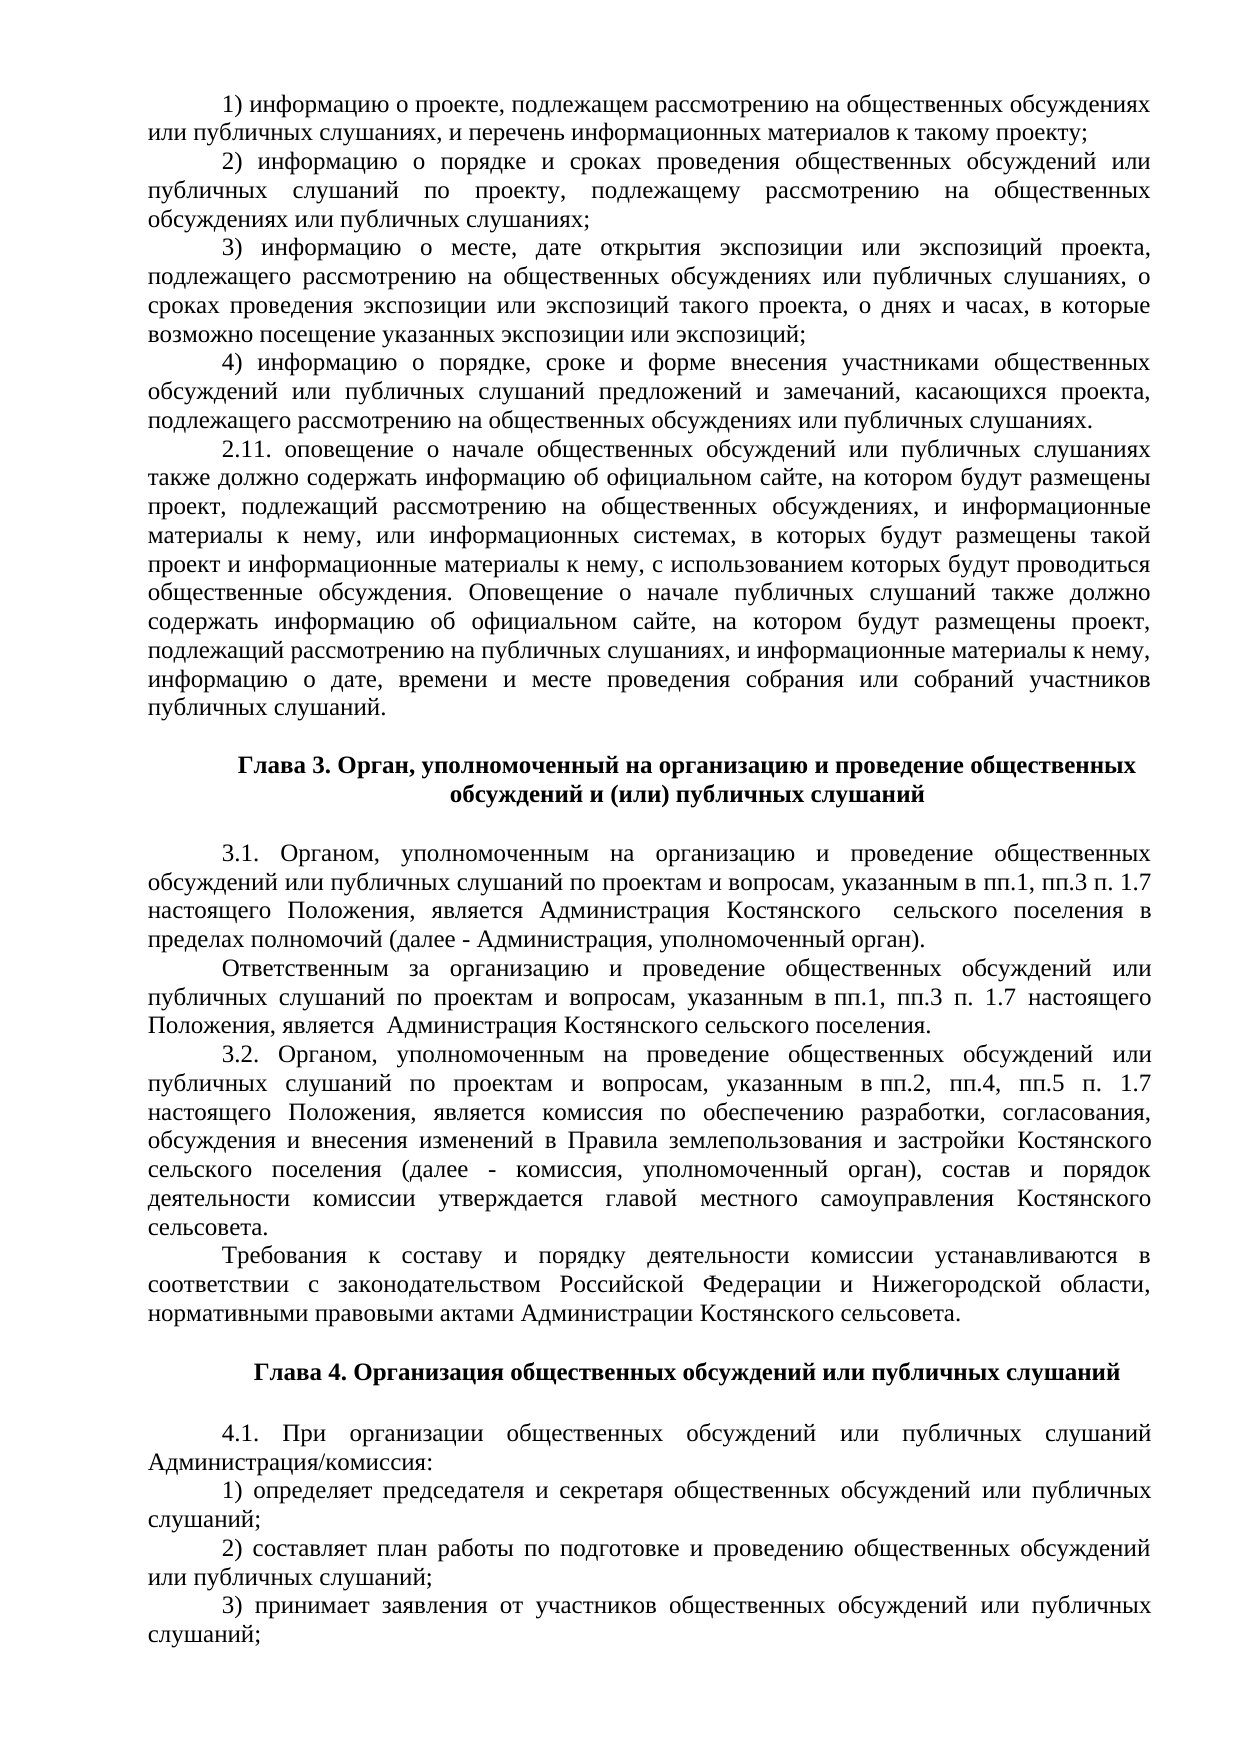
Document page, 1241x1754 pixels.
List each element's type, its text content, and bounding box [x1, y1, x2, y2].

text 3.1. Органом, уполномоченным на организацию и проведение общественных обсуждений или публичных слушаний по проектам и вопросам, указанным в пп.1, пп.3 п. 1.7 настоящего Положения, является Администрация Костянского сельского поселения в пределах полномочий (далее - Администрация, уполномоченный орган). [148, 838, 1152, 953]
list Глава 4. Организация общественных обсуждений или публичных слушаний [223, 1357, 1152, 1386]
text Требования к составу и порядку деятельности комиссии устанавливаются в соответствии с законодательством Российской Федерации и Нижегородской области, нормативными правовыми актами Администрации Костянского сельсовета. [148, 1240, 1152, 1327]
text 3) информацию о месте, дате открытия экспозиции или экспозиций проекта, подлежащего рассмотрению на общественных обсуждениях или публичных слушаниях, о сроках проведения экспозиции или экспозиций такого проекта, о днях и часах, в которые возможно посещение указанных экспозиции или экспозиций; [148, 232, 1152, 347]
text 1) определяет председателя и секретаря общественных обсуждений или публичных слушаний; [148, 1475, 1152, 1533]
list 2.11. оповещение о начале общественных обсуждений или публичных слушаниях также должно содержать информацию об официальном сайте, на котором будут размещены проект, подлежащий рассмотрению на общественных обсуждениях, и информационные материалы к нему, или информационных системах, в которых будут размещены такой проект и информационные материалы к нему, с использованием которых будут проводиться общественные обсуждения. Оповещение о начале публичных слушаний также должно содержать информацию об официальном сайте, на котором будут размещены проект, подлежащий рассмотрению на публичных слушаниях, и информационные материалы к нему, информацию о дате, времени и месте проведения собрания или собраний участников публичных слушаний. [148, 434, 1152, 721]
text 1) информацию о проекте, подлежащем рассмотрению на общественных обсуждениях или публичных слушаниях, и перечень информационных материалов к такому проекту; [148, 89, 1152, 146]
text 2) информацию о порядке и сроках проведения общественных обсуждений или публичных слушаний по проекту, подлежащему рассмотрению на общественных обсуждениях или публичных слушаниях; [148, 146, 1152, 232]
text Ответственным за организацию и проведение общественных обсуждений или публичных слушаний по проектам и вопросам, указанным в пп.1, пп.3 п. 1.7 настоящего Положения, является Администрация Костянского сельского поселения. [148, 953, 1152, 1039]
text 4.1. При организации общественных обсуждений или публичных слушаний Администрация/комиссия: [148, 1418, 1152, 1475]
text 4) информацию о порядке, сроке и форме внесения участниками общественных обсуждений или публичных слушаний предложений и замечаний, касающихся проекта, подлежащего рассмотрению на общественных обсуждениях или публичных слушаниях. [148, 347, 1152, 434]
text 2) составляет план работы по подготовке и проведению общественных обсуждений или публичных слушаний; [148, 1533, 1152, 1590]
text 3.2. Органом, уполномоченным на проведение общественных обсуждений или публичных слушаний по проектам и вопросам, указанным в пп.2, пп.4, пп.5 п. 1.7 настоящего Положения, является комиссия по обеспечению разработки, согласования, обсуждения и внесения изменений в Правила землепользования и застройки Костянского сельского поселения (далее - комиссия, уполномоченный орган), состав и порядок деятельности комиссии утверждается главой местного самоуправления Костянского сельсовета. [148, 1039, 1152, 1240]
list Глава 3. Орган, уполномоченный на организацию и проведение общественных обсуждений и (или) публичных слушаний [223, 750, 1152, 807]
text 3) принимает заявления от участников общественных обсуждений или публичных слушаний; [148, 1590, 1152, 1648]
